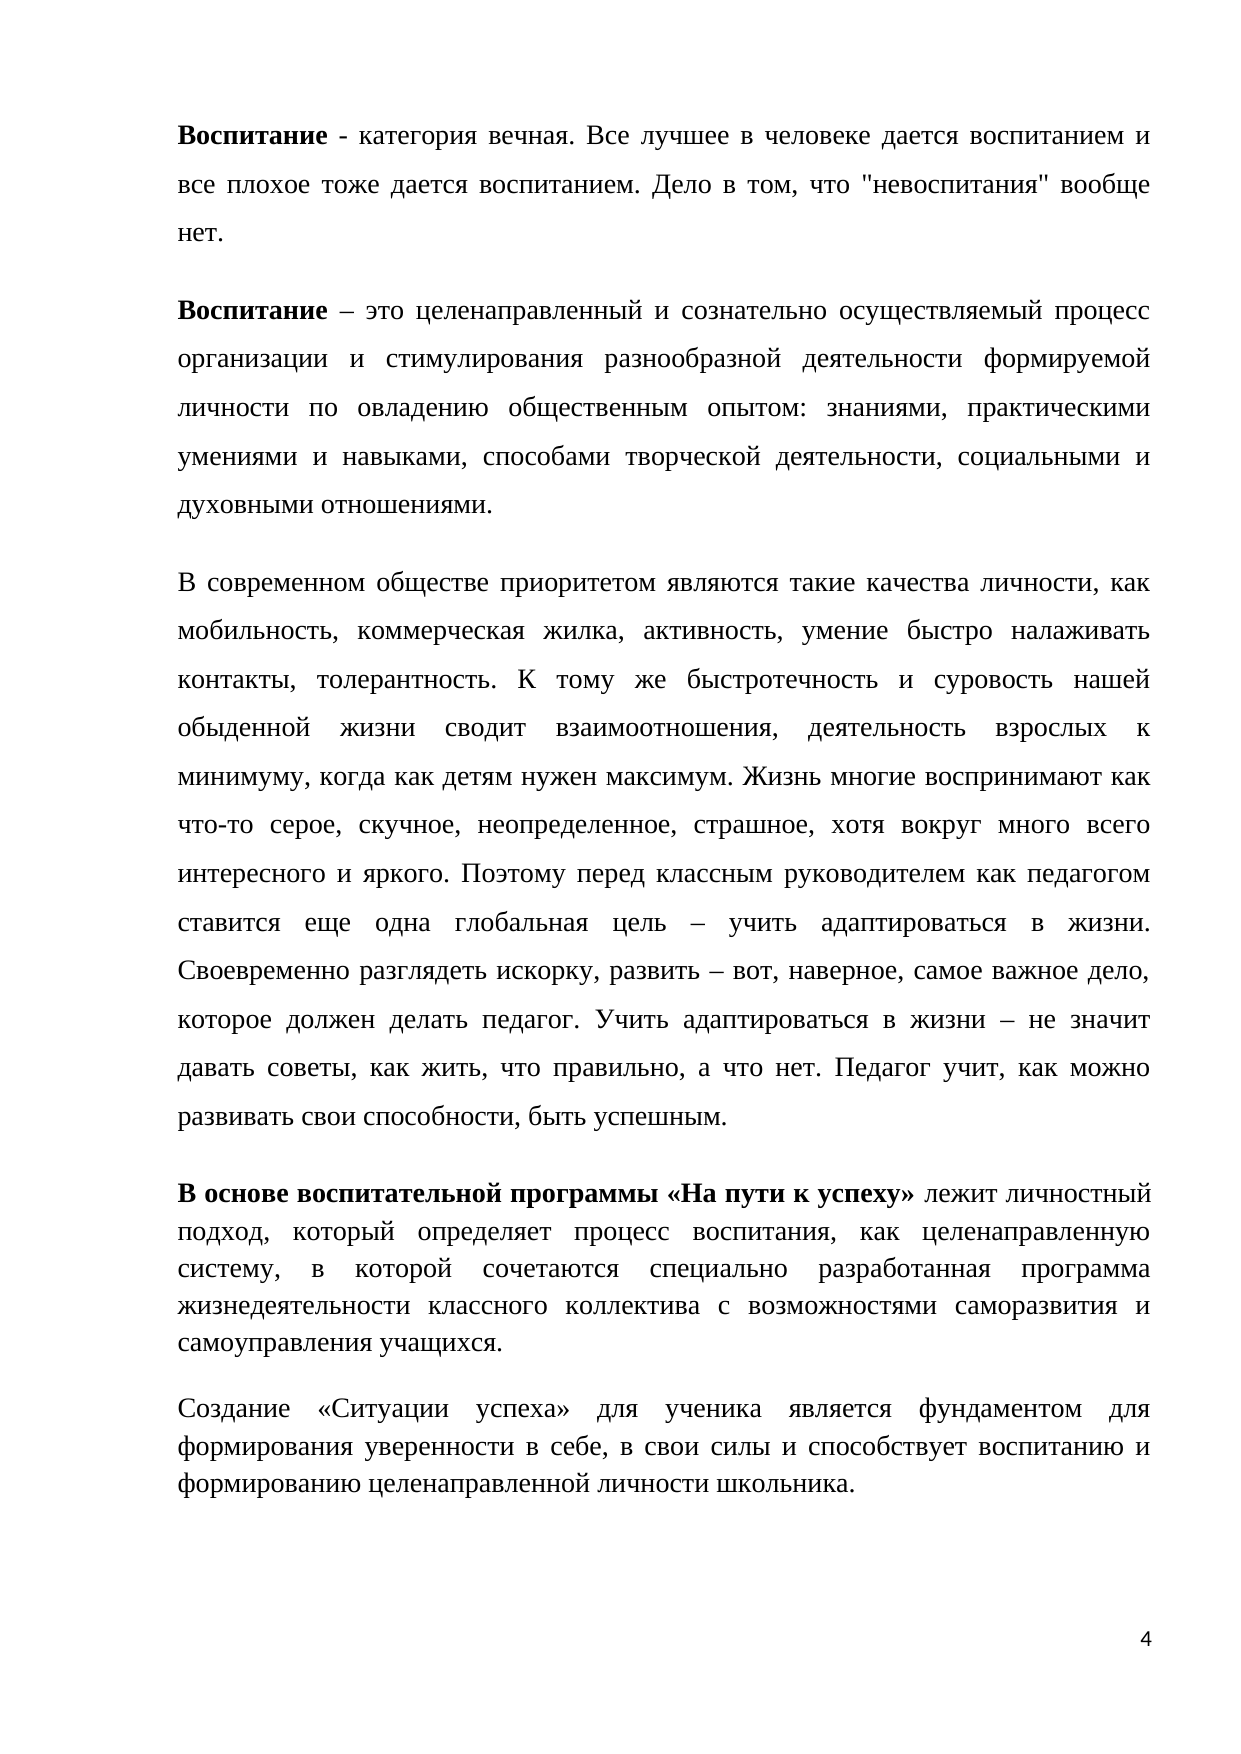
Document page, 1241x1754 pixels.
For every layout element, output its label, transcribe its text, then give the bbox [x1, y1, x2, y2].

text Воспитание - категория вечная. Все лучшее в человеке дается воспитанием и все плохое тоже дается воспитанием. Дело в том, что "невоспитания" вообще нет. [177, 118, 1152, 248]
text В основе воспитательной программы «На пути к успеху» лежит личностный подход, который определяет процесс воспитания, как целенаправленную систему, в которой сочетаются специально разработанная программа жизнедеятельности классного коллектива с возможностями саморазвития и самоуправления учащихся. [177, 1176, 1152, 1358]
text Воспитание – это целенаправленный и сознательно осуществляемый процесс организации и стимулирования разнообразной деятельности формируемой личности по овладению общественным опытом: знаниями, практическими умениями и навыками, способами творческой деятельности, социальными и духовными отношениями. [177, 293, 1152, 519]
text В современном обществе приоритетом являются такие качества личности, как мобильность, коммерческая жилка, активность, умение быстро налаживать контакты, толерантность. К тому же быстротечность и суровость нашей обыденной жизни сводит взаимоотношения, деятельность взрослых к минимуму, когда как детям нужен максимум. Жизнь многие воспринимают как что-то серое, скучное, неопределенное, страшное, хотя вокруг много всего интересного и яркого. Поэтому перед классным руководителем как педагогом ставится еще одна глобальная цель – учить адаптироваться в жизни. Своевременно разглядеть искорку, развить – вот, наверное, самое важное дело, которое должен делать педагог. Учить адаптироваться в жизни – не значит давать советы, как жить, что правильно, а что нет. Педагог учит, как можно развивать свои способности, быть успешным. [177, 565, 1152, 1131]
text Создание «Ситуации успеха» для ученика является фундаментом для формирования уверенности в себе, в свои силы и способствует воспитанию и формированию целенаправленной личности школьника. [177, 1392, 1152, 1498]
